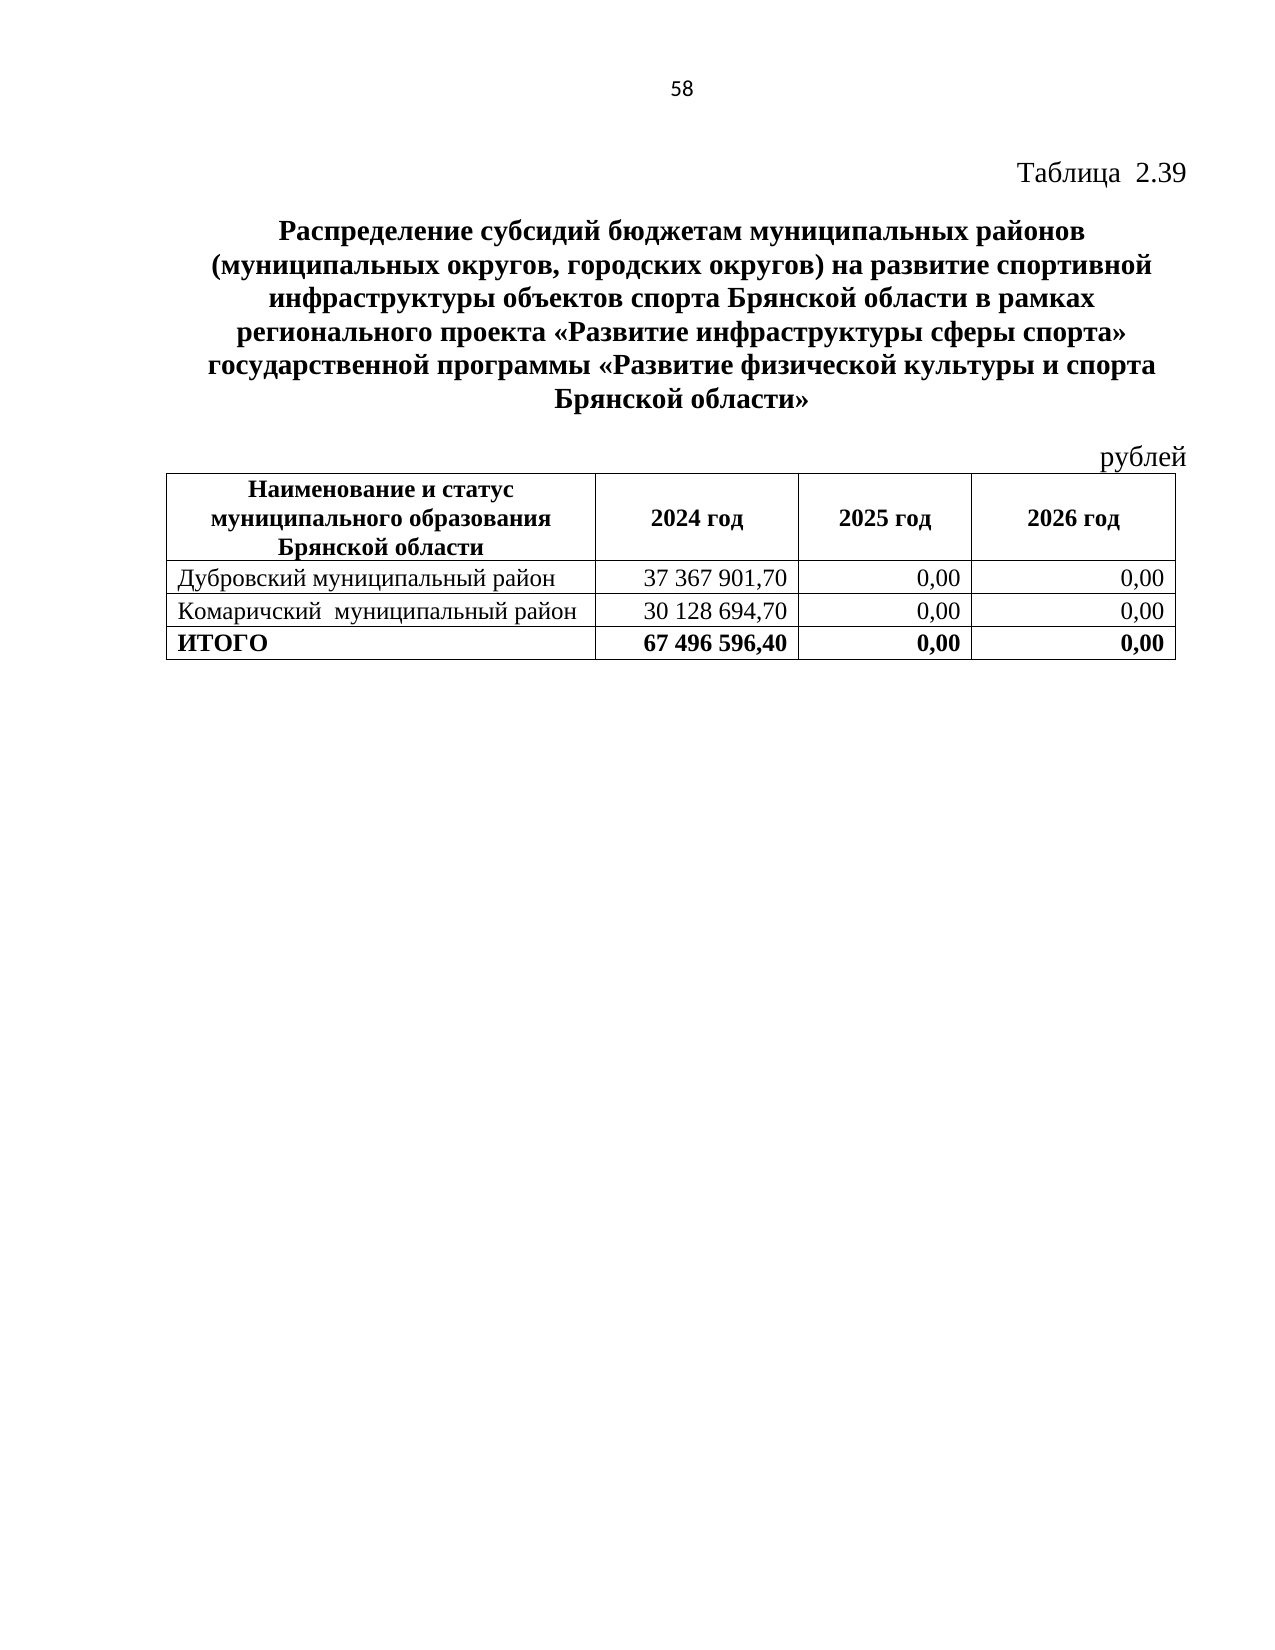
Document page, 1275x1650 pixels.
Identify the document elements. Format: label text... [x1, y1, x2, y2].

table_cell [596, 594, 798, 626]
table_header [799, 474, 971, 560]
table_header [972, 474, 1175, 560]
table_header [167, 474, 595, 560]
text Распределение субсидий бюджетам муниципальных районов (муниципальных округов, городских округов) на развитие спортивной инфраструктуры объектов спорта Брянской области в рамках регионального проекта «Развитие инфраструктуры сферы спорта» государственной программы «Развитие физической культуры и спорта Брянской области» [177, 213, 1186, 414]
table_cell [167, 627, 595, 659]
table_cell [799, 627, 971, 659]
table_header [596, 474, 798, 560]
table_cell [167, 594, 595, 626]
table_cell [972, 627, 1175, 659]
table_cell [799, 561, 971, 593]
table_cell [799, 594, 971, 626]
text рублей [177, 439, 1186, 473]
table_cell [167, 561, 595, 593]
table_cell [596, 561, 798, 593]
text Таблица 2.39 [177, 155, 1186, 188]
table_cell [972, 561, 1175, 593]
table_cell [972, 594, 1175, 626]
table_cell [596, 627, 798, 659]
